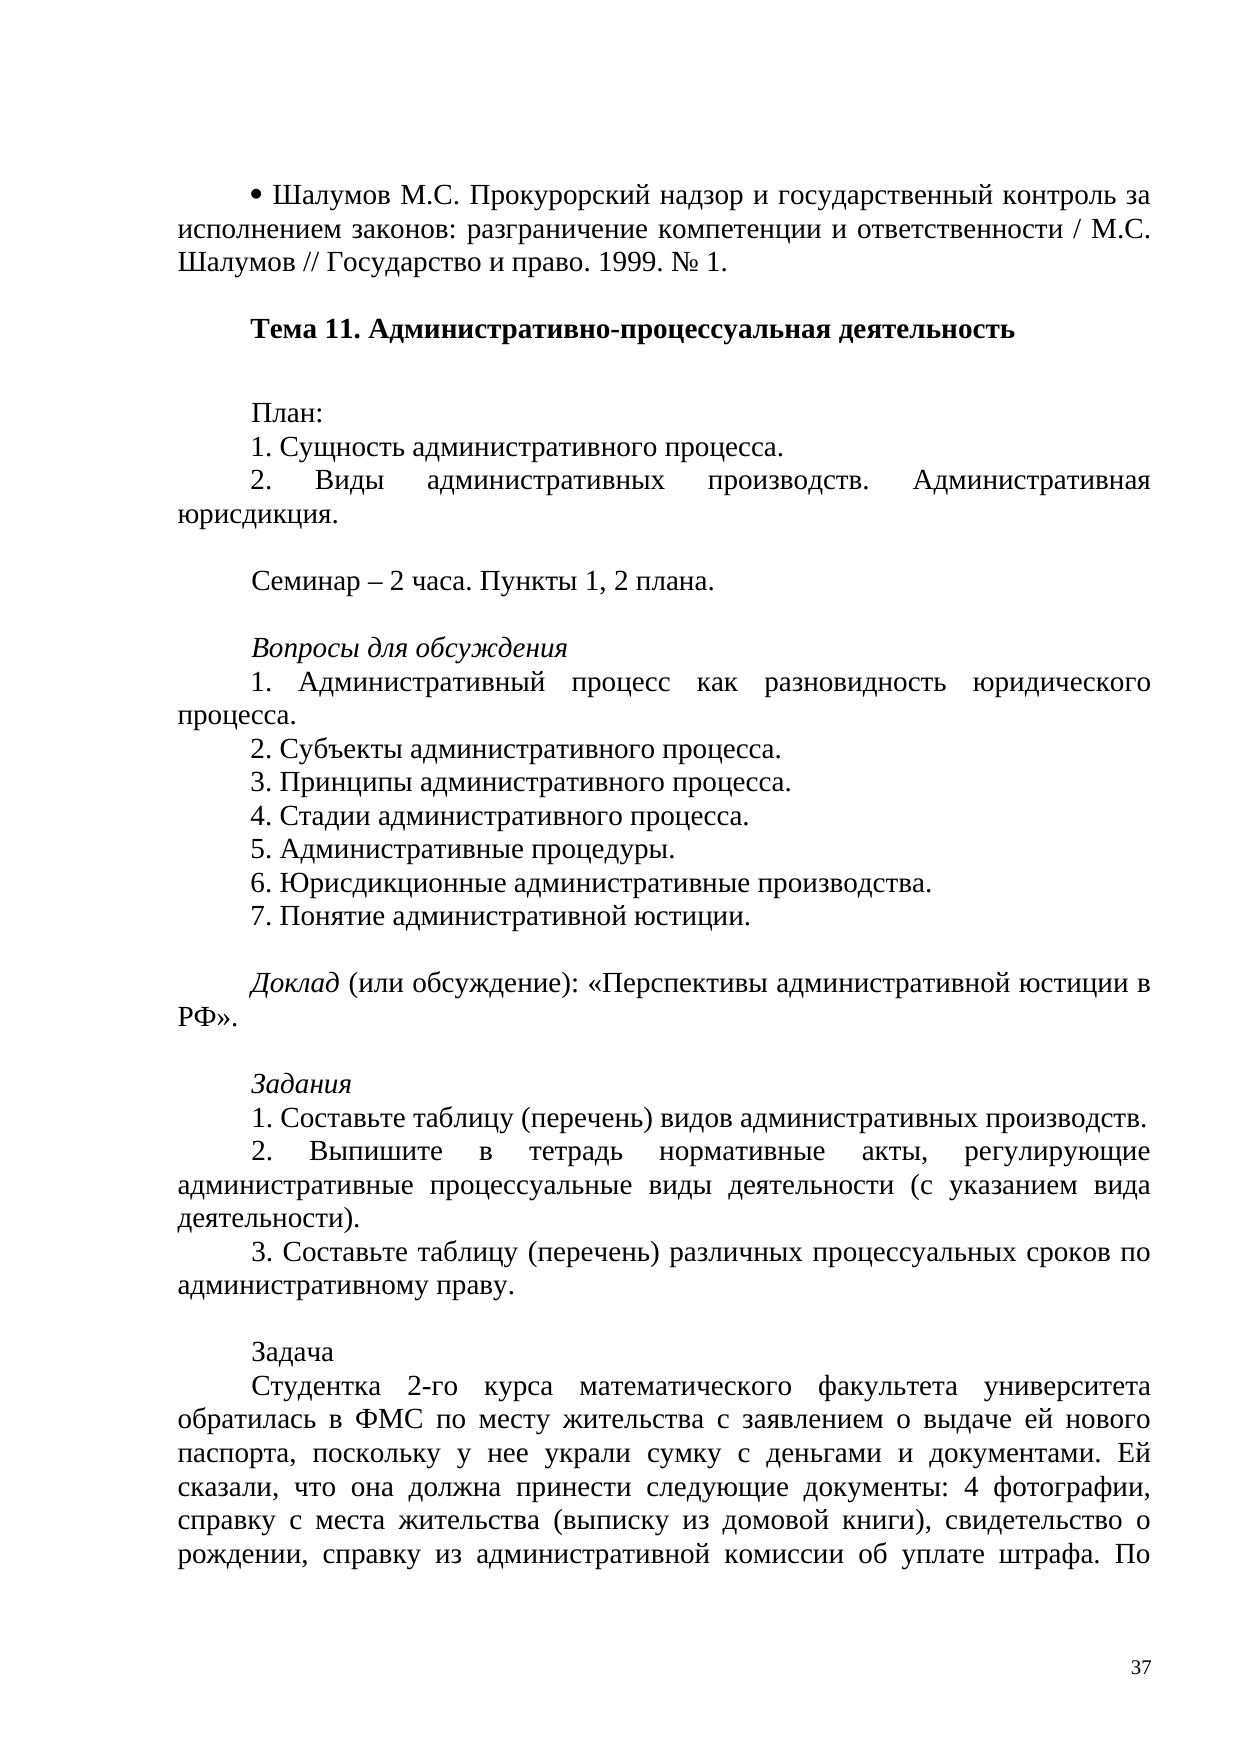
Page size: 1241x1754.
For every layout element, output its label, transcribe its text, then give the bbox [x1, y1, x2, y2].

text 1. Административный процесс как разновидность юридического процесса. [177, 664, 1152, 731]
text 2. Виды административных производств. Административная юрисдикция. [177, 462, 1152, 529]
text 2. Выпишите в тетрадь нормативные акты, регулирующие административные процессуальные виды деятельности (с указанием вида деятельности). [177, 1133, 1152, 1234]
text 1. Составьте таблицу (перечень) видов административных производств. [177, 1100, 1152, 1133]
text Задания [177, 1066, 1152, 1100]
text 4. Стадии административного процесса. [177, 798, 1152, 831]
text 1. Сущность административного процесса. [177, 429, 1152, 462]
text Шалумов М.С. Прокурорский надзор и государственный контроль за исполнением законов: разграничение компетенции и ответственности / М.С. Шалумов // Государство и право. 1999. № 1. [177, 177, 1152, 278]
text 6. Юрисдикционные административные производства. [177, 865, 1152, 898]
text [177, 1368, 1152, 1569]
text 2. Субъекты административного процесса. [177, 731, 1152, 764]
text 7. Понятие административной юстиции. [177, 898, 1152, 932]
text 3. Принципы административного процесса. [177, 764, 1152, 798]
text 5. Административные процедуры. [177, 831, 1152, 865]
text Семинар – 2 часа. Пункты 1, 2 плана. [177, 563, 1152, 597]
subtitle Тема 11. Административно-процессуальная деятельность [177, 311, 1152, 345]
text План: [177, 395, 1152, 429]
text Вопросы для обсуждения [177, 630, 1152, 664]
text 3. Составьте таблицу (перечень) различных процессуальных сроков по административному праву. [177, 1234, 1152, 1301]
text Доклад (или обсуждение): «Перспективы административной юстиции в РФ». [177, 966, 1152, 1033]
text Задача [177, 1334, 1152, 1368]
